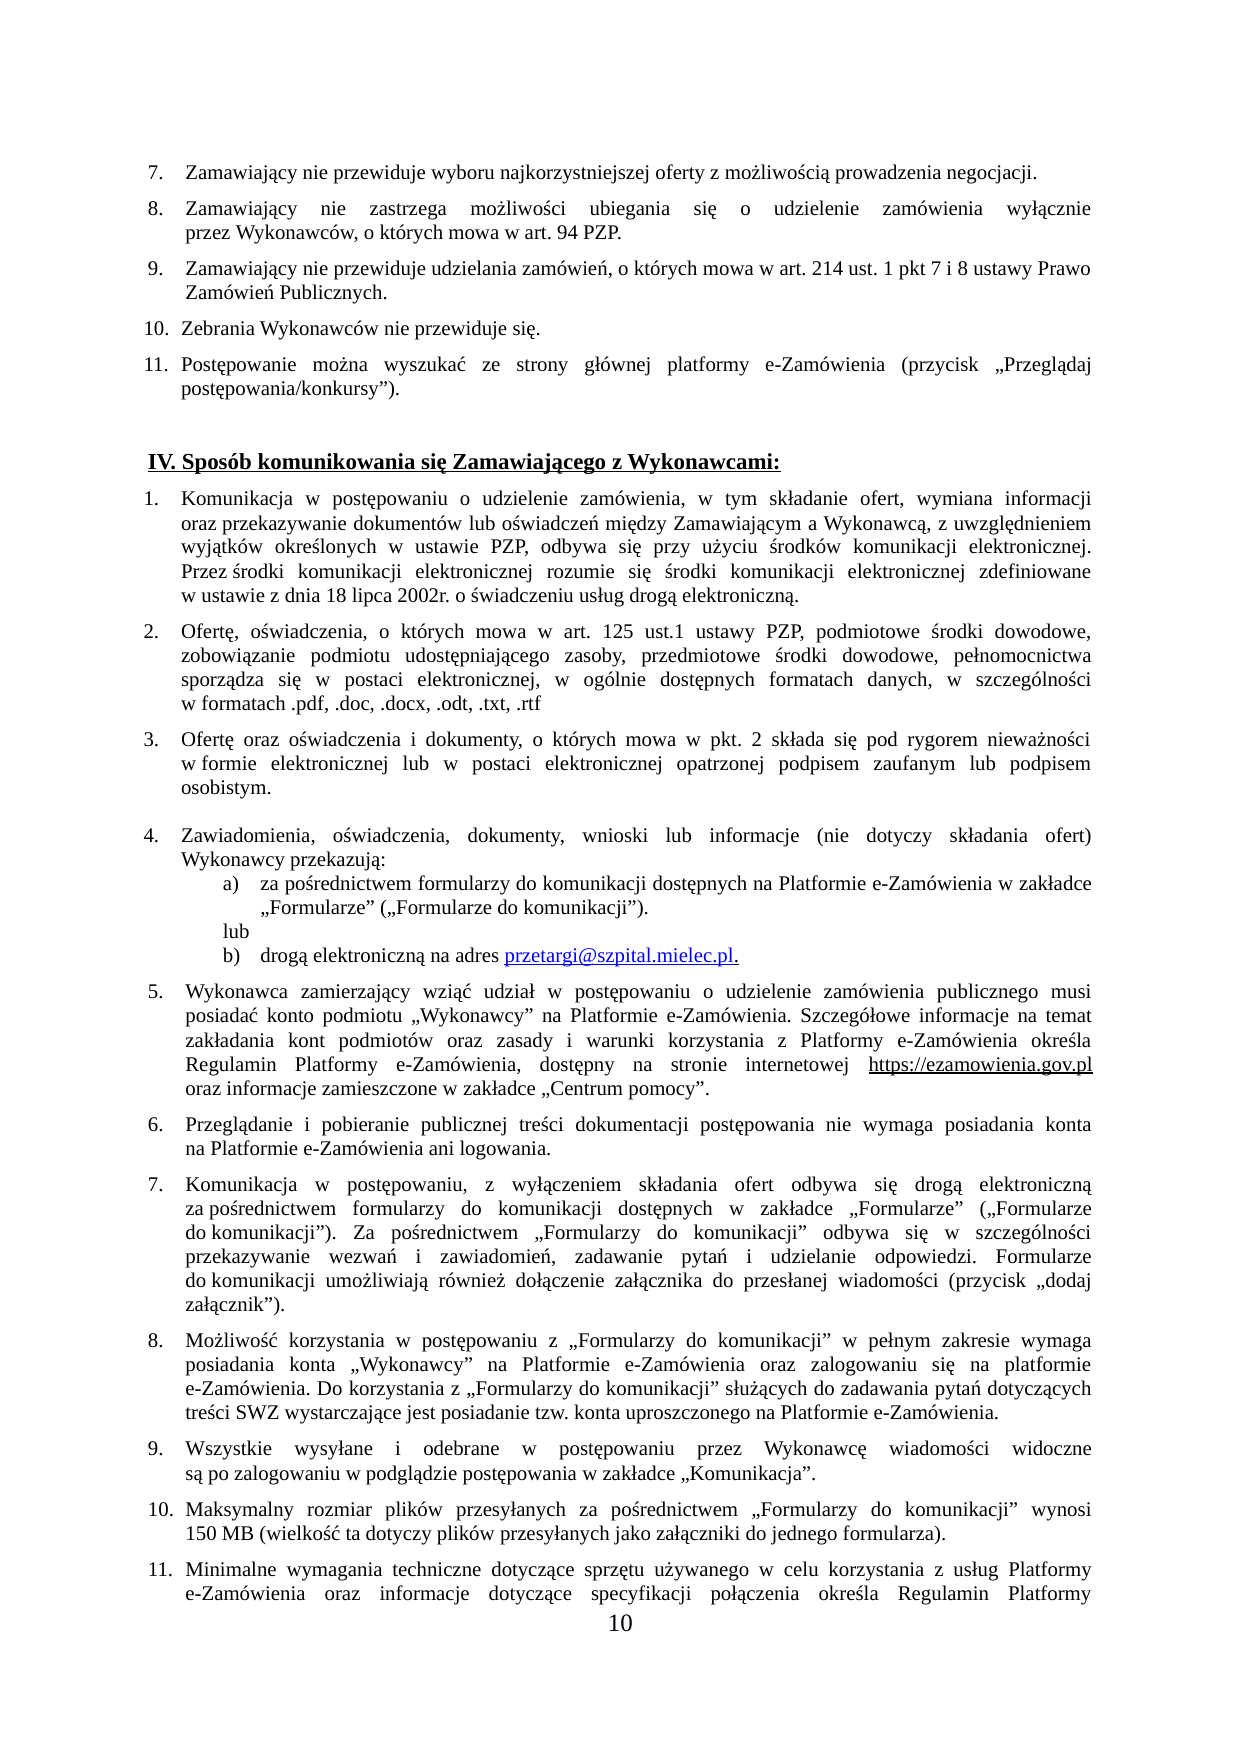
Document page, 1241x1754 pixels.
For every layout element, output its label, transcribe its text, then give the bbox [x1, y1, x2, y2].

list Komunikacja w postępowaniu, z wyłączeniem składania ofert odbywa się drogą elektroniczną za pośrednictwem formularzy do komunikacji dostępnych w zakładce „Formularze” („Formularze do komunikacji”). Za pośrednictwem „Formularzy do komunikacji” odbywa się w szczególności przekazywanie wezwań i zawiadomień, zadawanie pytań i udzielanie odpowiedzi. Formularze do komunikacji umożliwiają również dołączenie załącznika do przesłanej wiadomości (przycisk „dodaj załącznik”). [148, 1172, 1092, 1316]
list Zawiadomienia, oświadczenia, dokumenty, wnioski lub informacje (nie dotyczy składania ofert) Wykonawcy przekazują: [143, 823, 1092, 871]
list Zamawiający nie przewiduje wyboru najkorzystniejszej oferty z możliwością prowadzenia negocjacji. [148, 160, 1092, 184]
list Zamawiający nie zastrzega możliwości ubiegania się o udzielenie zamówienia wyłącznie przez Wykonawców, o których mowa w art. 94 PZP. [148, 196, 1092, 244]
list Wykonawca zamierzający wziąć udział w postępowaniu o udzielenie zamówienia publicznego musi posiadać konto podmiotu „Wykonawcy” na Platformie e-Zamówienia. Szczegółowe informacje na temat zakładania kont podmiotów oraz zasady i warunki korzystania z Platformy e-Zamówienia określa Regulamin Platformy e-Zamówienia, dostępny na stronie internetowej https://ezamowienia.gov.pl oraz informacje zamieszczone w zakładce „Centrum pomocy”. [148, 979, 1092, 1100]
text IV. Sposób komunikowania się Zamawiającego z Wykonawcami: [148, 448, 1092, 474]
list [148, 1557, 1092, 1605]
list Zebrania Wykonawców nie przewiduje się. [143, 316, 1092, 340]
text lub [223, 919, 1092, 943]
list Maksymalny rozmiar plików przesyłanych za pośrednictwem „Formularzy do komunikacji” wynosi 150 MB (wielkość ta dotyczy plików przesyłanych jako załączniki do jednego formularza). [148, 1496, 1092, 1544]
list Wszystkie wysyłane i odebrane w postępowaniu przez Wykonawcę wiadomości widoczne są po zalogowaniu w podglądzie postępowania w zakładce „Komunikacja”. [148, 1436, 1092, 1484]
list Przeglądanie i pobieranie publicznej treści dokumentacji postępowania nie wymaga posiadania konta na Platformie e-Zamówienia ani logowania. [148, 1112, 1092, 1160]
list Możliwość korzystania w postępowaniu z „Formularzy do komunikacji” w pełnym zakresie wymaga posiadania konta „Wykonawcy” na Platformie e-Zamówienia oraz zalogowaniu się na platformie e-Zamówienia. Do korzystania z „Formularzy do komunikacji” służących do zadawania pytań dotyczących treści SWZ wystarczające jest posiadanie tzw. konta uproszczonego na Platformie e-Zamówienia. [148, 1328, 1092, 1424]
list Komunikacja w postępowaniu o udzielenie zamówienia, w tym składanie ofert, wymiana informacji oraz przekazywanie dokumentów lub oświadczeń między Zamawiającym a Wykonawcą, z uwzględnieniem wyjątków określonych w ustawie PZP, odbywa się przy użyciu środków komunikacji elektronicznej. Przez środki komunikacji elektronicznej rozumie się środki komunikacji elektronicznej zdefiniowane w ustawie z dnia 18 lipca 2002r. o świadczeniu usług drogą elektroniczną. [143, 486, 1092, 607]
list Postępowanie można wyszukać ze strony głównej platformy e-Zamówienia (przycisk „Przeglądaj postępowania/konkursy”). [143, 352, 1092, 400]
list Zamawiający nie przewiduje udzielania zamówień, o których mowa w art. 214 ust. 1 pkt 7 i 8 ustawy Prawo Zamówień Publicznych. [148, 256, 1092, 304]
list za pośrednictwem formularzy do komunikacji dostępnych na Platformie e-Zamówienia w zakładce „Formularze” („Formularze do komunikacji”). [223, 871, 1092, 919]
list Ofertę oraz oświadczenia i dokumenty, o których mowa w pkt. 2 składa się pod rygorem nieważności w formie elektronicznej lub w postaci elektronicznej opatrzonej podpisem zaufanym lub podpisem osobistym. [143, 727, 1092, 799]
list Ofertę, oświadczenia, o których mowa w art. 125 ust.1 ustawy PZP, podmiotowe środki dowodowe, zobowiązanie podmiotu udostępniającego zasoby, przedmiotowe środki dowodowe, pełnomocnictwa sporządza się w postaci elektronicznej, w ogólnie dostępnych formatach danych, w szczególności w formatach .pdf, .doc, .docx, .odt, .txt, .rtf [143, 619, 1092, 715]
list drogą elektroniczną na adres przetargi@szpital.mielec.pl. [223, 943, 1092, 967]
